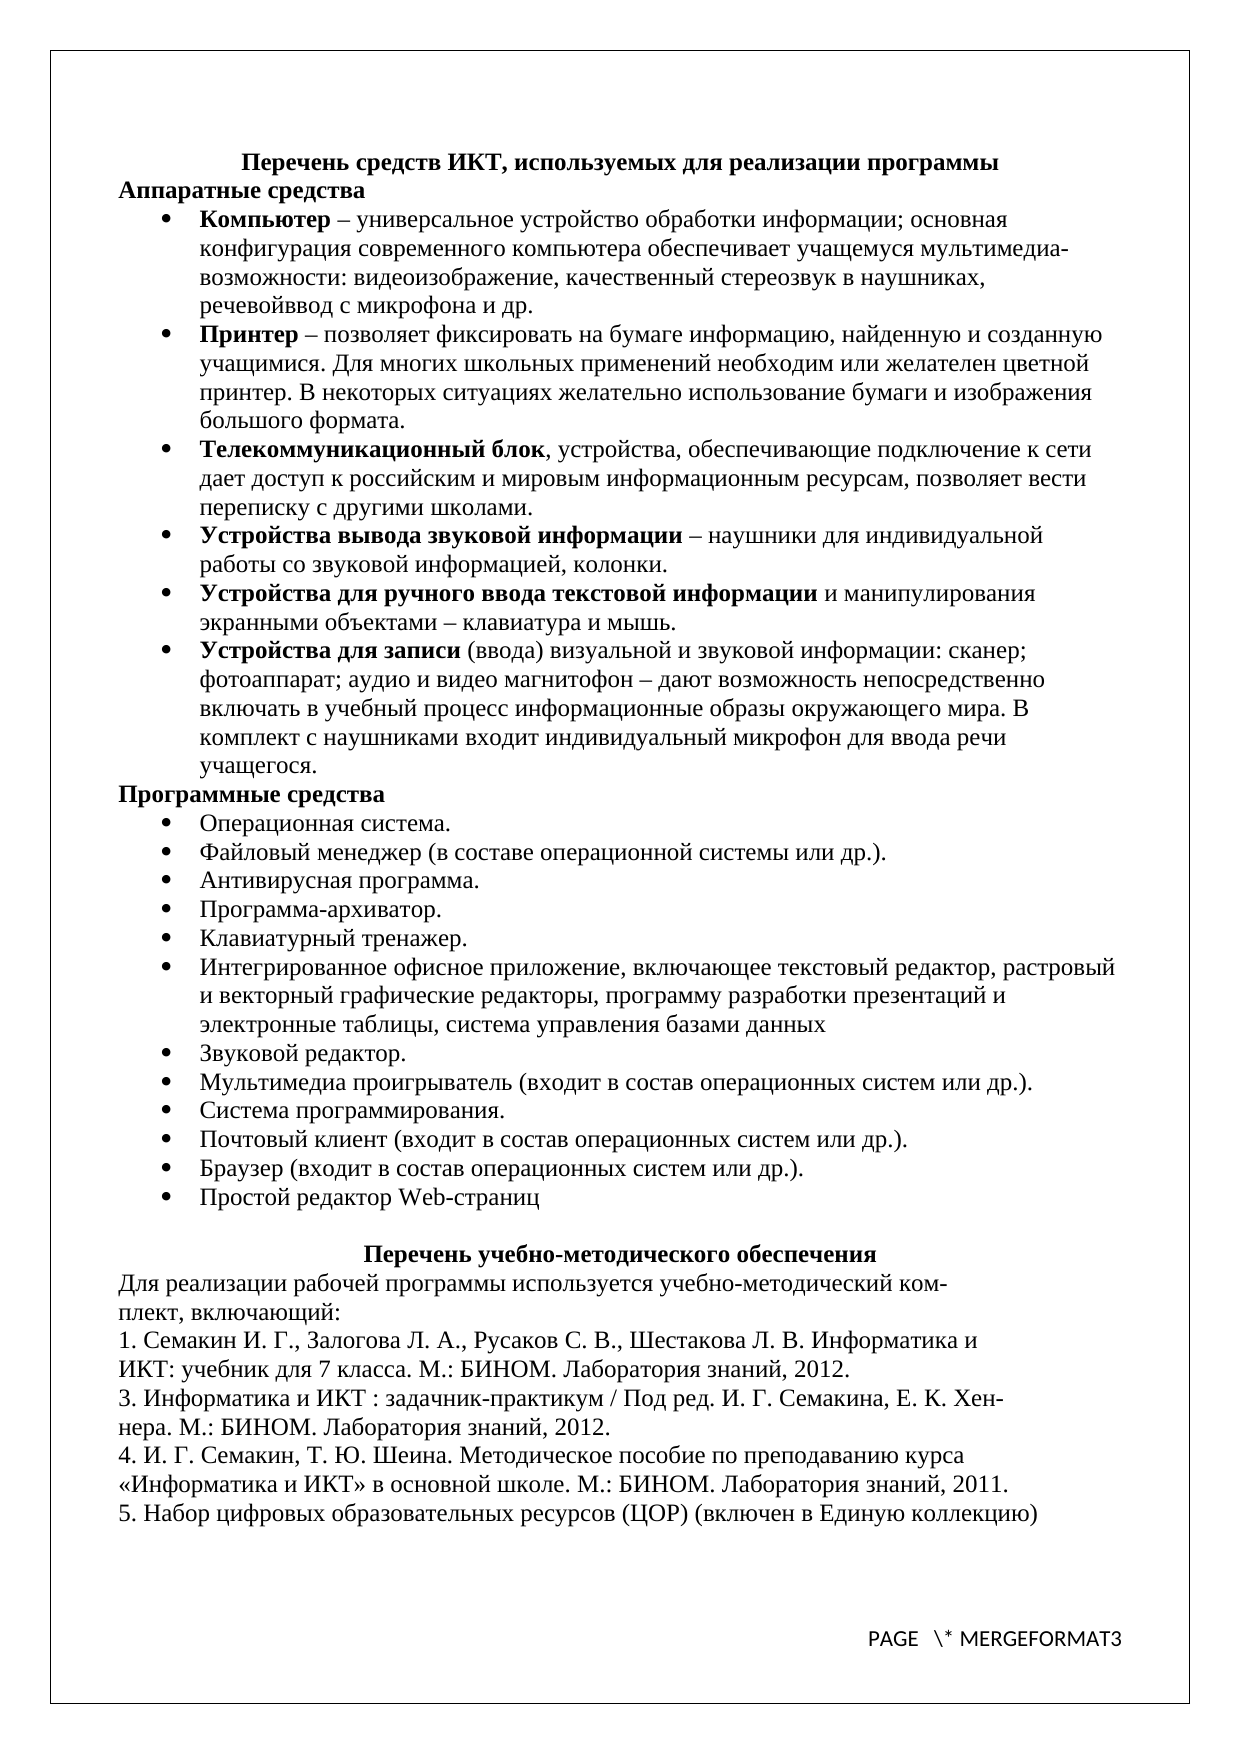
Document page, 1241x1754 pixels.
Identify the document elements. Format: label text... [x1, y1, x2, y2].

list Операционная система. [162, 808, 1122, 837]
text плект, включающий: [118, 1297, 1122, 1326]
text нера. М.: БИНОМ. Лаборатория знаний, 2012. [118, 1412, 1122, 1441]
list Антивирусная программа. [162, 866, 1122, 894]
list Мультимедиа проигрыватель (входит в состав операционных систем или др.). [162, 1067, 1122, 1096]
list Устройства вывода звуковой информации – наушники для индивидуальной работы со звуковой информацией, колонки. [162, 521, 1122, 578]
list Интегрированное офисное приложение, включающее текстовый редактор, растровый и векторный графические редакторы, программу разработки презентаций и электронные таблицы, система управления базами данных [162, 952, 1122, 1038]
text Аппаратные средства [118, 176, 1122, 204]
text «Информатика и ИКТ» в основной школе. М.: БИНОМ. Лаборатория знаний, 2011. [118, 1469, 1122, 1498]
text 1. Семакин И. Г., Залогова Л. А., Русаков С. В., Шестакова Л. В. Информатика и [118, 1326, 1122, 1354]
text Программные средства [118, 779, 1122, 808]
list Файловый менеджер (в составе операционной системы или др.). [162, 837, 1122, 866]
list Устройства для ручного ввода текстовой информации и манипулирования экранными объектами – клавиатура и мышь. [162, 578, 1122, 636]
list Принтер – позволяет фиксировать на бумаге информацию, найденную и созданную учащимися. Для многих школьных применений необходим или желателен цветной принтер. В некоторых ситуациях желательно использование бумаги и изображения большого формата. [162, 319, 1122, 434]
list Звуковой редактор. [162, 1038, 1122, 1067]
text Для реализации рабочей программы используется учебно-методический ком- [118, 1268, 1122, 1297]
list Компьютер – универсальное устройство обработки информации; основная конфигурация современного компьютера обеспечивает учащемуся мультимедиа-возможности: видеоизображение, качественный стереозвук в наушниках, речевойввод с микрофона и др. [162, 204, 1122, 319]
list Простой редактор Web-страниц [162, 1182, 1122, 1211]
text 3. Информатика и ИКТ : задачник-практикум / Под ред. И. Г. Семакина, Е. К. Хен- [118, 1383, 1122, 1412]
list Клавиатурный тренажер. [162, 923, 1122, 952]
text Перечень средств ИКТ, используемых для реализации программы [118, 147, 1122, 176]
list Телекоммуникационный блок, устройства, обеспечивающие подключение к сети дает доступ к российским и мировым информационным ресурсам, позволяет вести переписку с другими школами. [162, 434, 1122, 521]
text 5. Набор цифровых образовательных ресурсов (ЦОР) (включен в Единую коллекцию) [118, 1498, 1122, 1527]
text 4. И. Г. Семакин, Т. Ю. Шеина. Методическое пособие по преподаванию курса [118, 1441, 1122, 1469]
list Устройства для записи (ввода) визуальной и звуковой информации: сканер; фотоаппарат; аудио и видео магнитофон – дают возможность непосредственно включать в учебный процесс информационные образы окружающего мира. В комплект с наушниками входит индивидуальный микрофон для ввода речи учащегося. [162, 636, 1122, 779]
list Браузер (входит в состав операционных систем или др.). [162, 1153, 1122, 1182]
list Система программирования. [162, 1096, 1122, 1124]
text Перечень учебно-методического обеспечения [118, 1239, 1122, 1268]
list Программа-архиватор. [162, 894, 1122, 923]
list Почтовый клиент (входит в состав операционных систем или др.). [162, 1124, 1122, 1153]
text ИКТ: учебник для 7 класса. М.: БИНОМ. Лаборатория знаний, 2012. [118, 1354, 1122, 1383]
